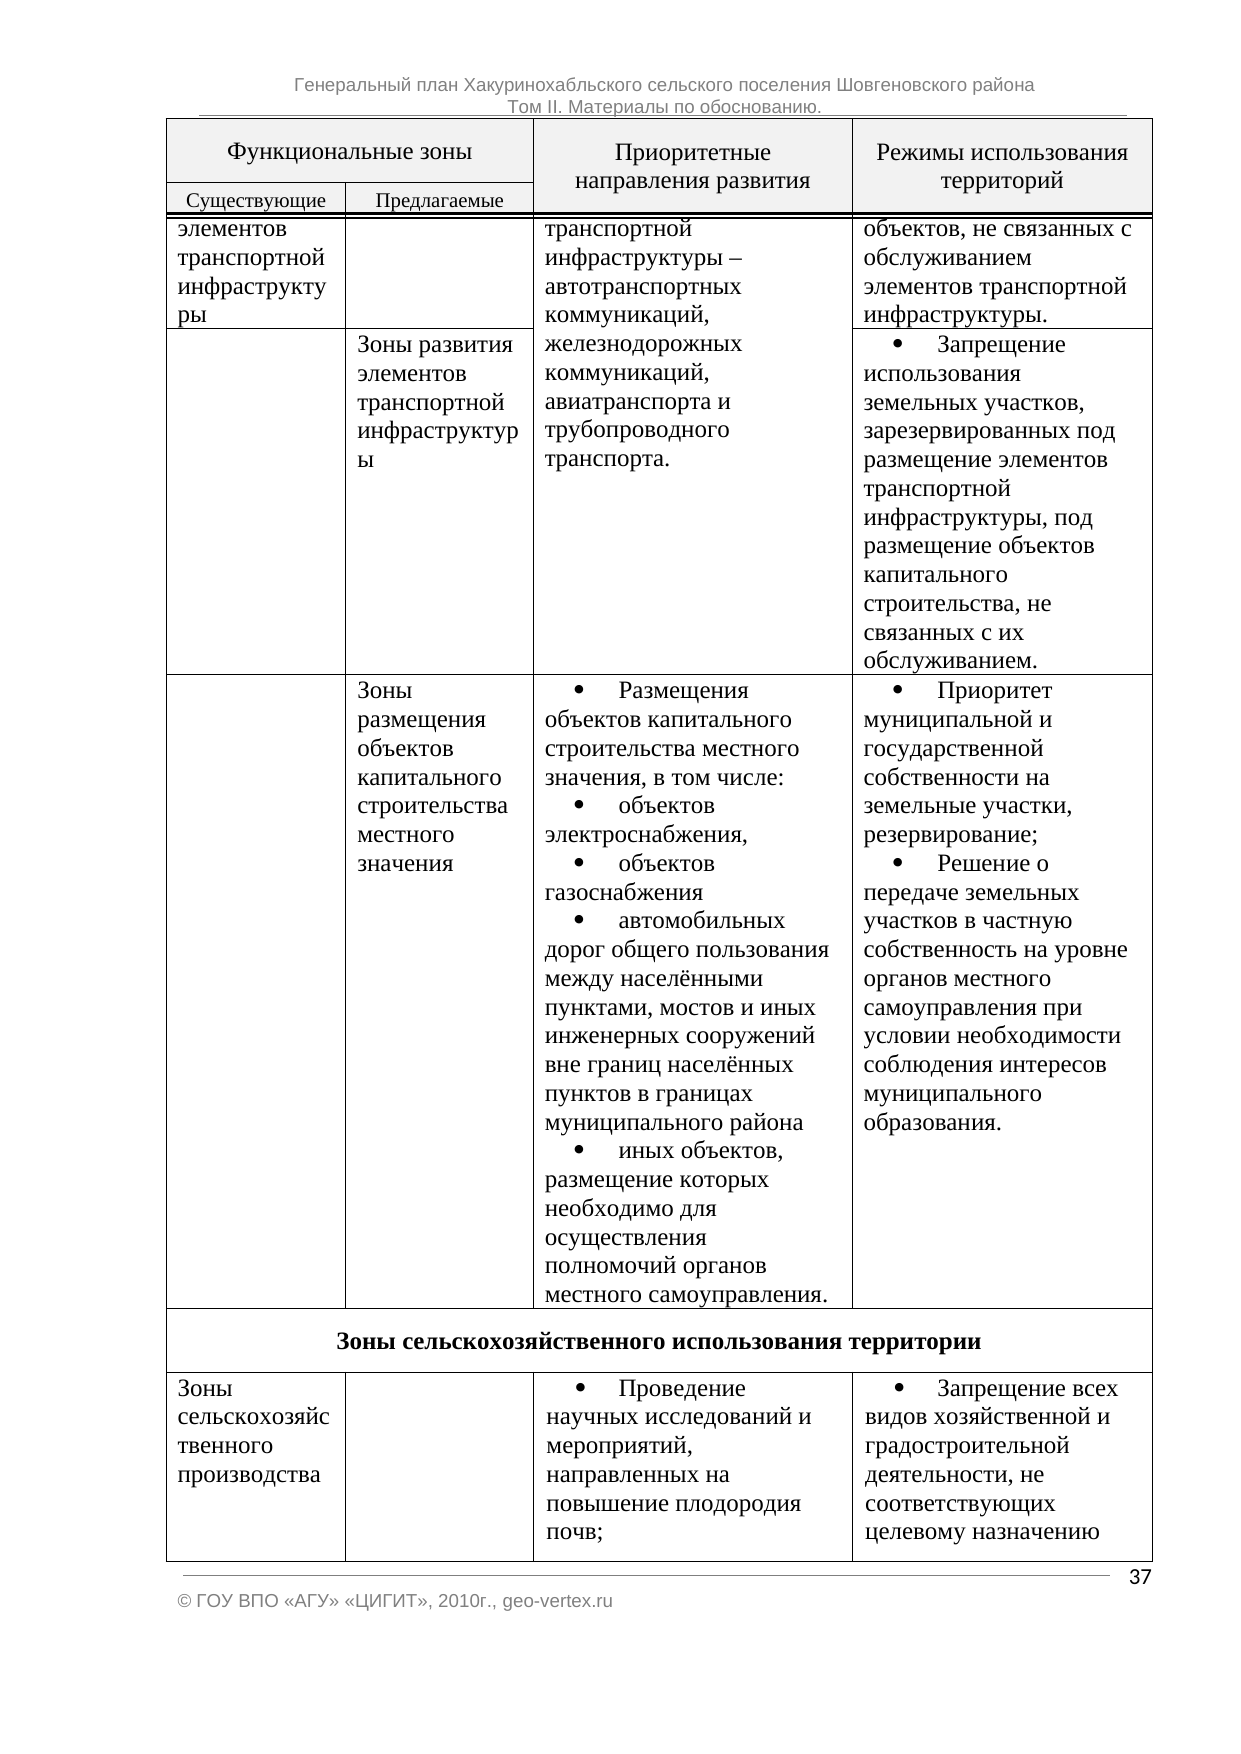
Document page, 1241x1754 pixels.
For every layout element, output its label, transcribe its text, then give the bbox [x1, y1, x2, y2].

table_cell Зоны развития элементов транспортной инфраструктуры [346, 329, 533, 674]
table_cell Запрещение использования земельных участков, зарезервированных под размещение элементов транспортной инфраструктуры, под размещение объектов капитального строительства, не связанных с их обслуживанием. [853, 329, 1152, 674]
table_cell [346, 219, 533, 328]
table_cell Зоны размещения объектов капитального строительства местного значения [346, 675, 533, 1308]
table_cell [853, 219, 1152, 328]
table_header Режимы использования территорий [853, 119, 1152, 212]
table_header Функциональные зоны [167, 119, 533, 182]
table_cell Размещения объектов капитального строительства местного значения, в том числе: объектов электроснабжения, объектов газоснабжения автомобильных дорог общего пользования между населёнными пунктами, мостов и иных инженерных сооружений вне границ населённых пунктов в границах муниципального района иных объектов, размещение которых необходимо для осуществления полномочий органов местного самоуправления. [534, 675, 852, 1308]
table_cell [534, 219, 852, 674]
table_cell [167, 219, 345, 328]
table_cell Зоны сельскохозяйственного производства [167, 1373, 345, 1561]
table_cell [167, 675, 345, 1308]
table_cell Приоритет муниципальной и государственной собственности на земельные участки, резервирование; Решение о передаче земельных участков в частную собственность на уровне органов местного самоуправления при условии необходимости соблюдения интересов муниципального образования. [853, 675, 1152, 1308]
table_cell [346, 1373, 533, 1561]
table_cell Существующие [167, 183, 345, 212]
table_cell Предлагаемые [346, 183, 533, 212]
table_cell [853, 1373, 1152, 1561]
table_header Приоритетные направления развития [534, 119, 852, 212]
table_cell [534, 1373, 852, 1561]
table_cell Зоны сельскохозяйственного использования территории [167, 1309, 1152, 1372]
table_cell [167, 329, 345, 674]
